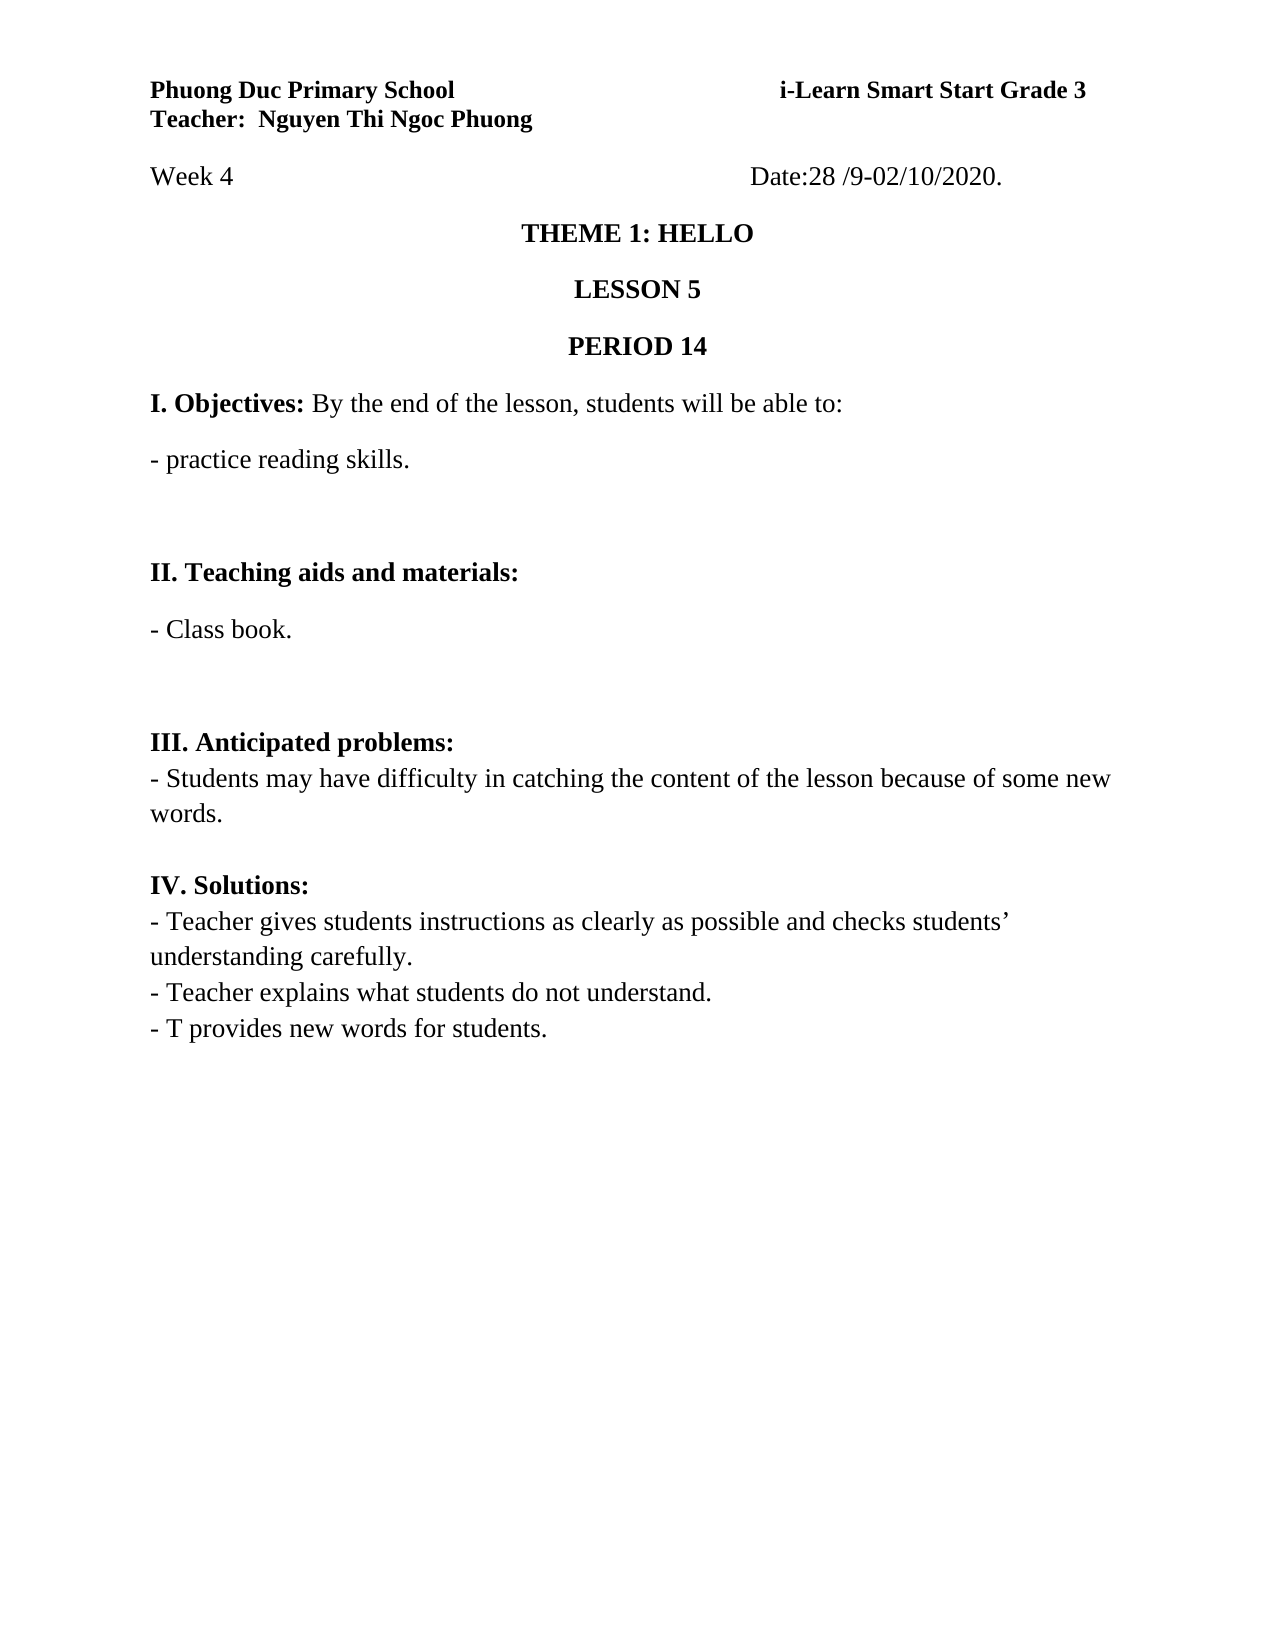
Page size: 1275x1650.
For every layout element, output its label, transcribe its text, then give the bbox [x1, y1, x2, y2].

text - Teacher explains what students do not understand. [150, 976, 1125, 1007]
text II. Teaching aids and materials: [150, 556, 1125, 588]
text - Class book. [150, 613, 1125, 644]
text - practice reading skills. [150, 443, 1125, 474]
text LESSON 5 [150, 274, 1125, 305]
text - Students may have difficulty in catching the content of the lesson because of some new words. [150, 762, 1125, 829]
text IV. Solutions: [150, 869, 1125, 900]
text PERIOD 14 [150, 330, 1125, 361]
text I. Objectives: By the end of the lesson, students will be able to: [150, 387, 1125, 418]
text III. Anticipated problems: [150, 726, 1125, 757]
text - Teacher gives students instructions as clearly as possible and checks students’ understanding carefully. [150, 905, 1125, 972]
text Week 4 Date:28 /9-02/10/2020. [150, 161, 1125, 192]
text THEME 1: HELLO [150, 217, 1125, 248]
text - T provides new words for students. [150, 1012, 1125, 1043]
